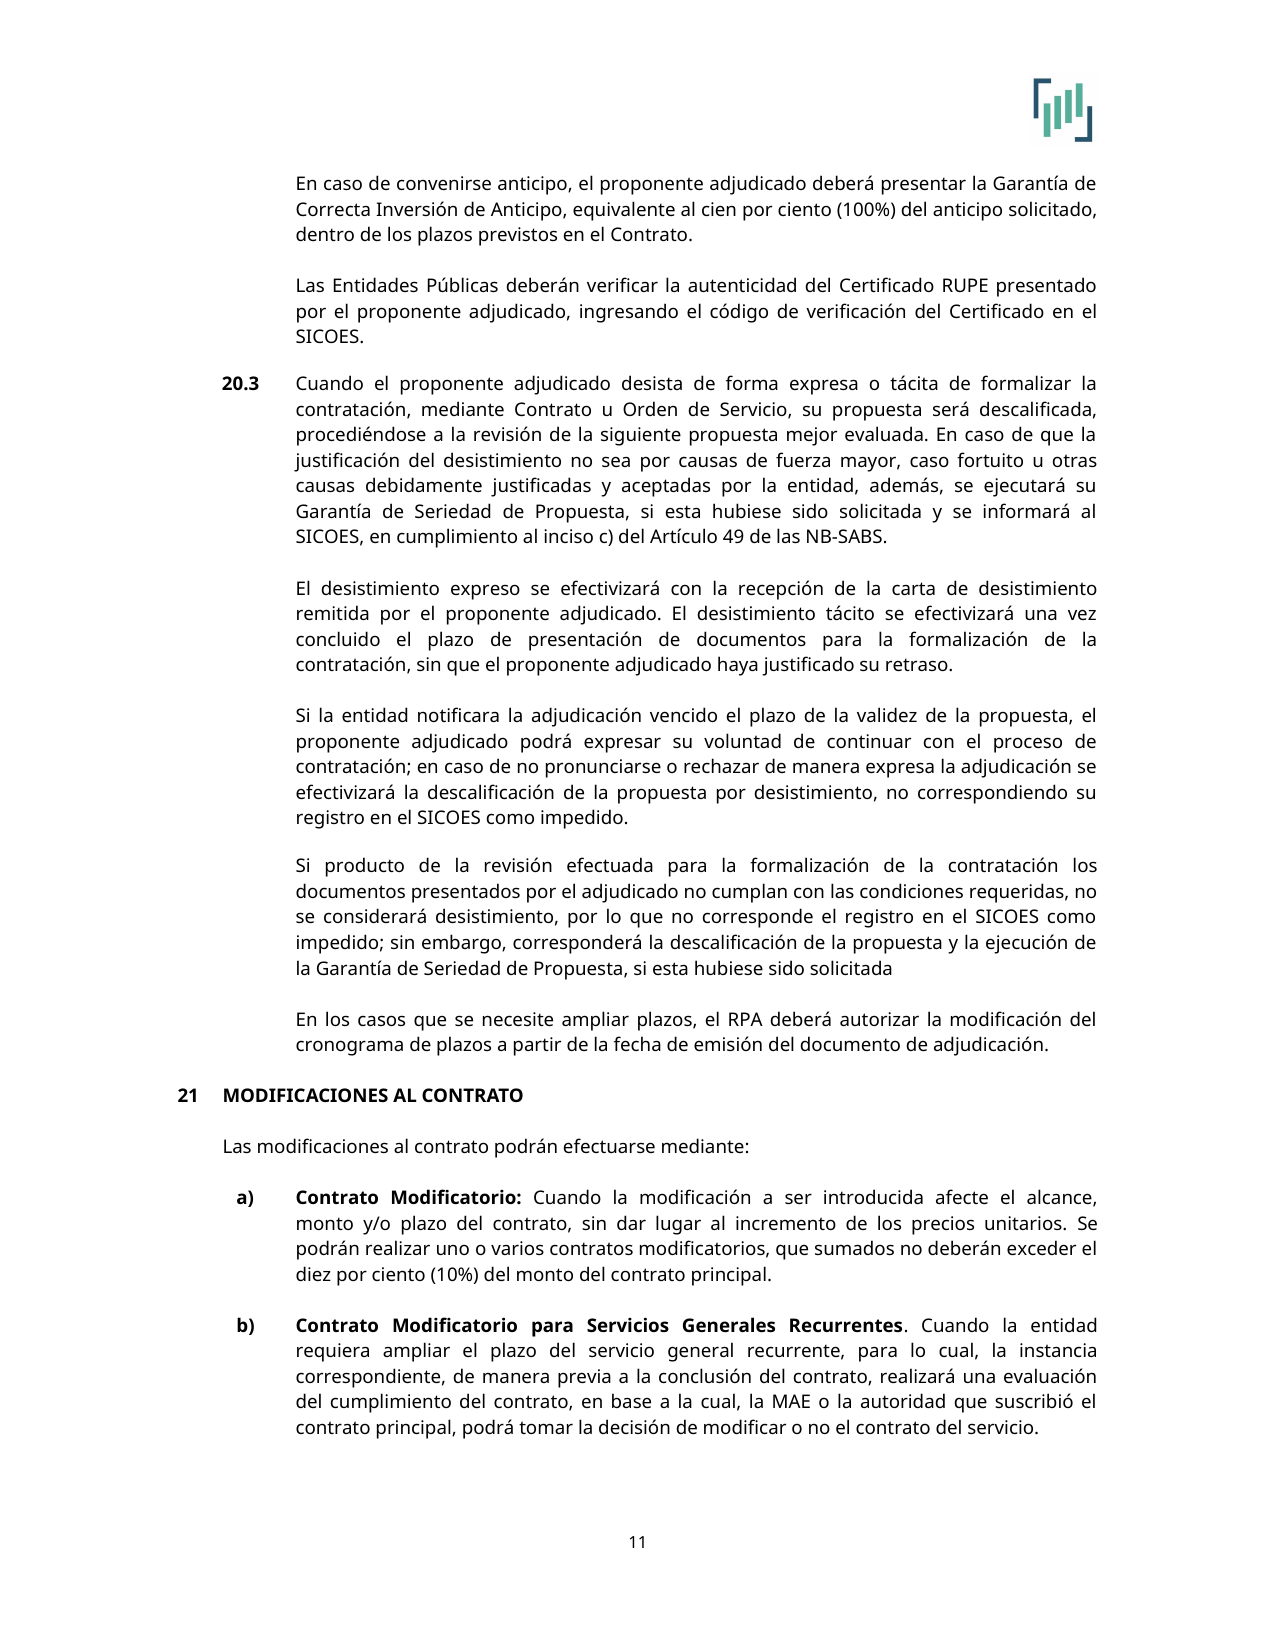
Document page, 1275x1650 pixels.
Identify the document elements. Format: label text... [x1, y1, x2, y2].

list Si producto de la revisión efectuada para la formalización de la contratación los documentos presentados por el adjudicado no cumplan con las condiciones requeridas, no se considerará desistimiento, por lo que no corresponde el registro en el SICOES como impedido; sin embargo, corresponderá la descalificación de la propuesta y la ejecución de la Garantía de Seriedad de Propuesta, si esta hubiese sido solicitada [295, 853, 1098, 980]
list En caso de convenirse anticipo, el proponente adjudicado deberá presentar la Garantía de Correcta Inversión de Anticipo, equivalente al cien por ciento (100%) del anticipo solicitado, dentro de los plazos previstos en el Contrato. [295, 170, 1098, 247]
list En los casos que se necesite ampliar plazos, el RPA deberá autorizar la modificación del cronograma de plazos a partir de la fecha de emisión del documento de adjudicación. [295, 1006, 1098, 1057]
list Contrato Modificatorio: Cuando la modificación a ser introducida afecte el alcance, monto y/o plazo del contrato, sin dar lugar al incremento de los precios unitarios. Se podrán realizar uno o varios contratos modificatorios, que sumados no deberán exceder el diez por ciento (10%) del monto del contrato principal. [236, 1184, 1098, 1287]
list Si la entidad notificara la adjudicación vencido el plazo de la validez de la propuesta, el proponente adjudicado podrá expresar su voluntad de continuar con el proceso de contratación; en caso de no pronunciarse o rechazar de manera expresa la adjudicación se efectivizará la descalificación de la propuesta por desistimiento, no correspondiendo su registro en el SICOES como impedido. [295, 702, 1098, 830]
picture [1028, 73, 1098, 148]
list Contrato Modificatorio para Servicios Generales Recurrentes. Cuando la entidad requiera ampliar el plazo del servicio general recurrente, para lo cual, la instancia correspondiente, de manera previa a la conclusión del contrato, realizará una evaluación del cumplimiento del contrato, en base a la cual, la MAE o la autoridad que suscribió el contrato principal, podrá tomar la decisión de modificar o no el contrato del servicio. [236, 1312, 1098, 1440]
list Cuando el proponente adjudicado desista de forma expresa o tácita de formalizar la contratación, mediante Contrato u Orden de Servicio, su propuesta será descalificada, procediéndose a la revisión de la siguiente propuesta mejor evaluada. En caso de que la justificación del desistimiento no sea por causas de fuerza mayor, caso fortuito u otras causas debidamente justificadas y aceptadas por la entidad, además, se ejecutará su Garantía de Seriedad de Propuesta, si esta hubiese sido solicitada y se informará al SICOES, en cumplimiento al inciso c) del Artículo 49 de las NB-SABS. [222, 371, 1098, 549]
text Las modificaciones al contrato podrán efectuarse mediante: [177, 1133, 1098, 1159]
list El desistimiento expreso se efectivizará con la recepción de la carta de desistimiento remitida por el proponente adjudicado. El desistimiento tácito se efectivizará una vez concluido el plazo de presentación de documentos para la formalización de la contratación, sin que el proponente adjudicado haya justificado su retraso. [295, 575, 1098, 677]
list Las Entidades Públicas deberán verificar la autenticidad del Certificado RUPE presentado por el proponente adjudicado, ingresando el código de verificación del Certificado en el SICOES. [295, 272, 1098, 349]
title MODIFICACIONES AL CONTRATO [177, 1082, 1098, 1108]
